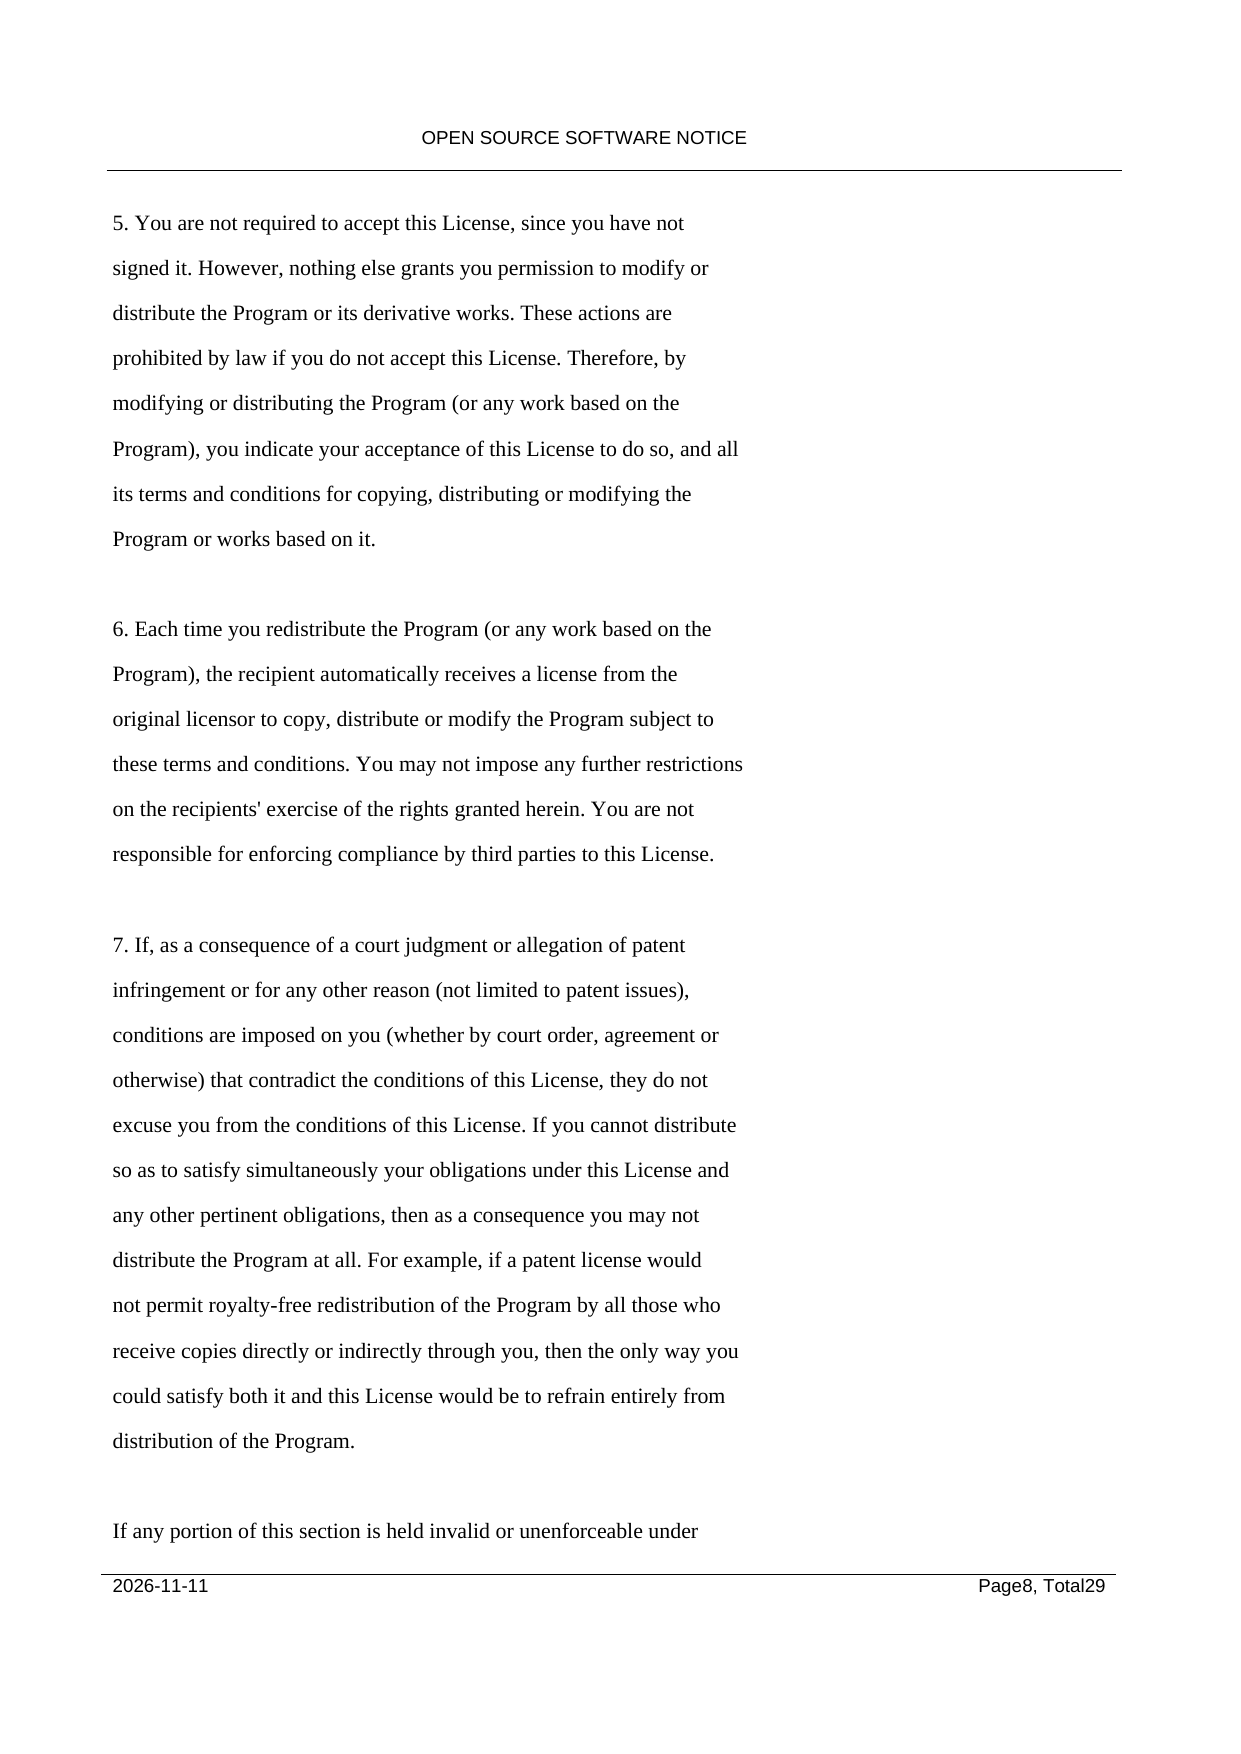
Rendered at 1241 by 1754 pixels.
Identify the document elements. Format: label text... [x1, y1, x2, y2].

text conditions are imposed on you (whether by court order, agreement or [112, 1018, 1128, 1051]
text prohibited by law if you do not accept this License. Therefore, by [112, 342, 1128, 374]
text 7. If, as a consequence of a court judgment or allegation of patent [112, 928, 1128, 961]
text its terms and conditions for copying, distributing or modifying the [112, 477, 1128, 509]
text 6. Each time you redistribute the Program (or any work based on the [112, 612, 1128, 645]
text not permit royalty-free redistribution of the Program by all those who [112, 1289, 1128, 1321]
text Program or works based on it. [112, 522, 1128, 554]
text excuse you from the conditions of this License. If you cannot distribute [112, 1108, 1128, 1141]
text Program), you indicate your acceptance of this License to do so, and all [112, 432, 1128, 464]
text otherwise) that contradict the conditions of this License, they do not [112, 1063, 1128, 1096]
text could satisfy both it and this License would be to refrain entirely from [112, 1379, 1128, 1412]
text receive copies directly or indirectly through you, then the only way you [112, 1334, 1128, 1366]
text original licensor to copy, distribute or modify the Program subject to [112, 702, 1128, 735]
text If any portion of this section is held invalid or unenforceable under [112, 1514, 1128, 1547]
text signed it. However, nothing else grants you permission to modify or [112, 251, 1128, 284]
text responsible for enforcing compliance by third parties to this License. [112, 838, 1128, 870]
text distribution of the Program. [112, 1424, 1128, 1457]
text on the recipients' exercise of the rights granted herein. You are not [112, 793, 1128, 825]
text so as to satisfy simultaneously your obligations under this License and [112, 1153, 1128, 1186]
text Program), the recipient automatically receives a license from the [112, 657, 1128, 690]
text distribute the Program at all. For example, if a patent license would [112, 1244, 1128, 1276]
text modifying or distributing the Program (or any work based on the [112, 387, 1128, 419]
text these terms and conditions. You may not impose any further restrictions [112, 748, 1128, 780]
text 5. You are not required to accept this License, since you have not [112, 206, 1128, 239]
text infringement or for any other reason (not limited to patent issues), [112, 973, 1128, 1006]
text any other pertinent obligations, then as a consequence you may not [112, 1199, 1128, 1231]
text distribute the Program or its derivative works. These actions are [112, 297, 1128, 329]
